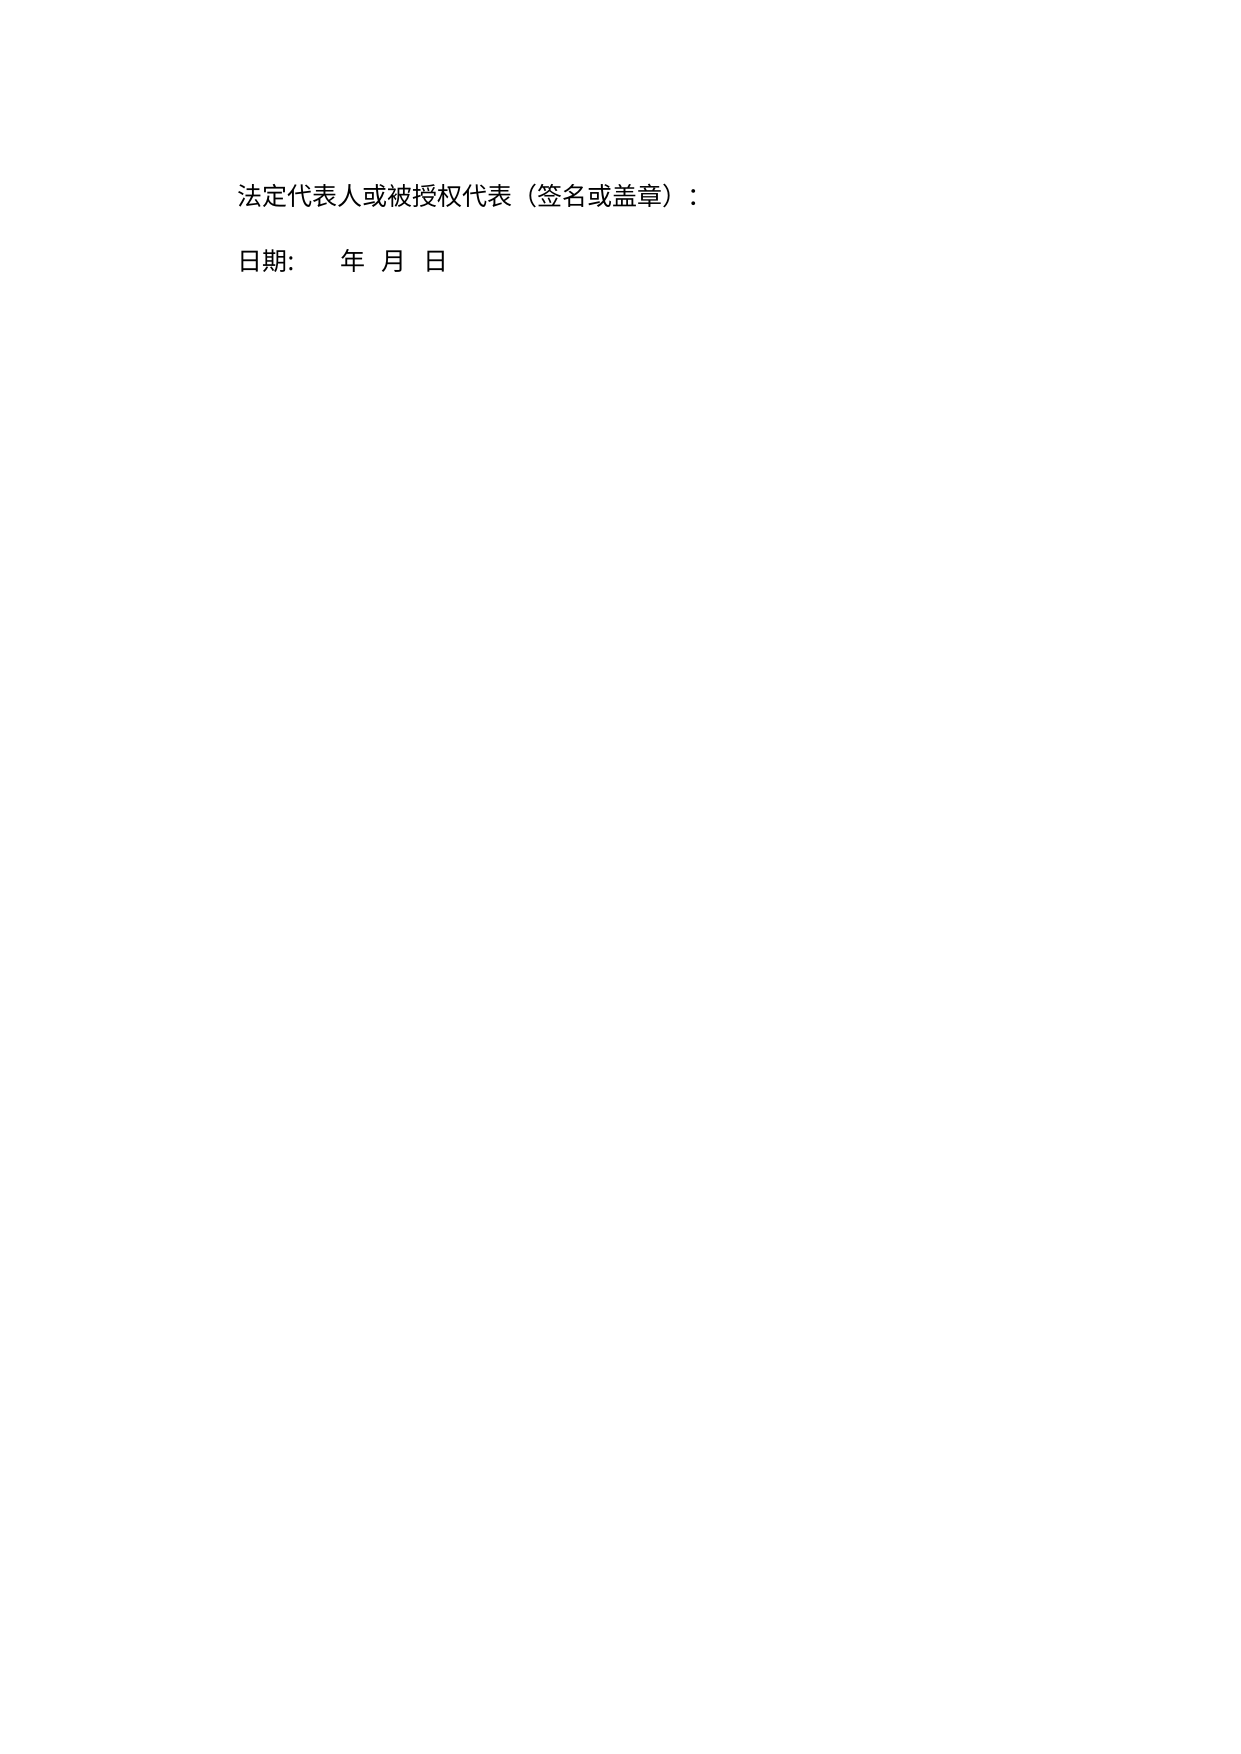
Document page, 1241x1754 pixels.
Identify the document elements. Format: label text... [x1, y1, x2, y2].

text 法定代表人或被授权代表（签名或盖章）： [187, 162, 1053, 227]
text 日期: 年 月 日 [187, 227, 1053, 292]
